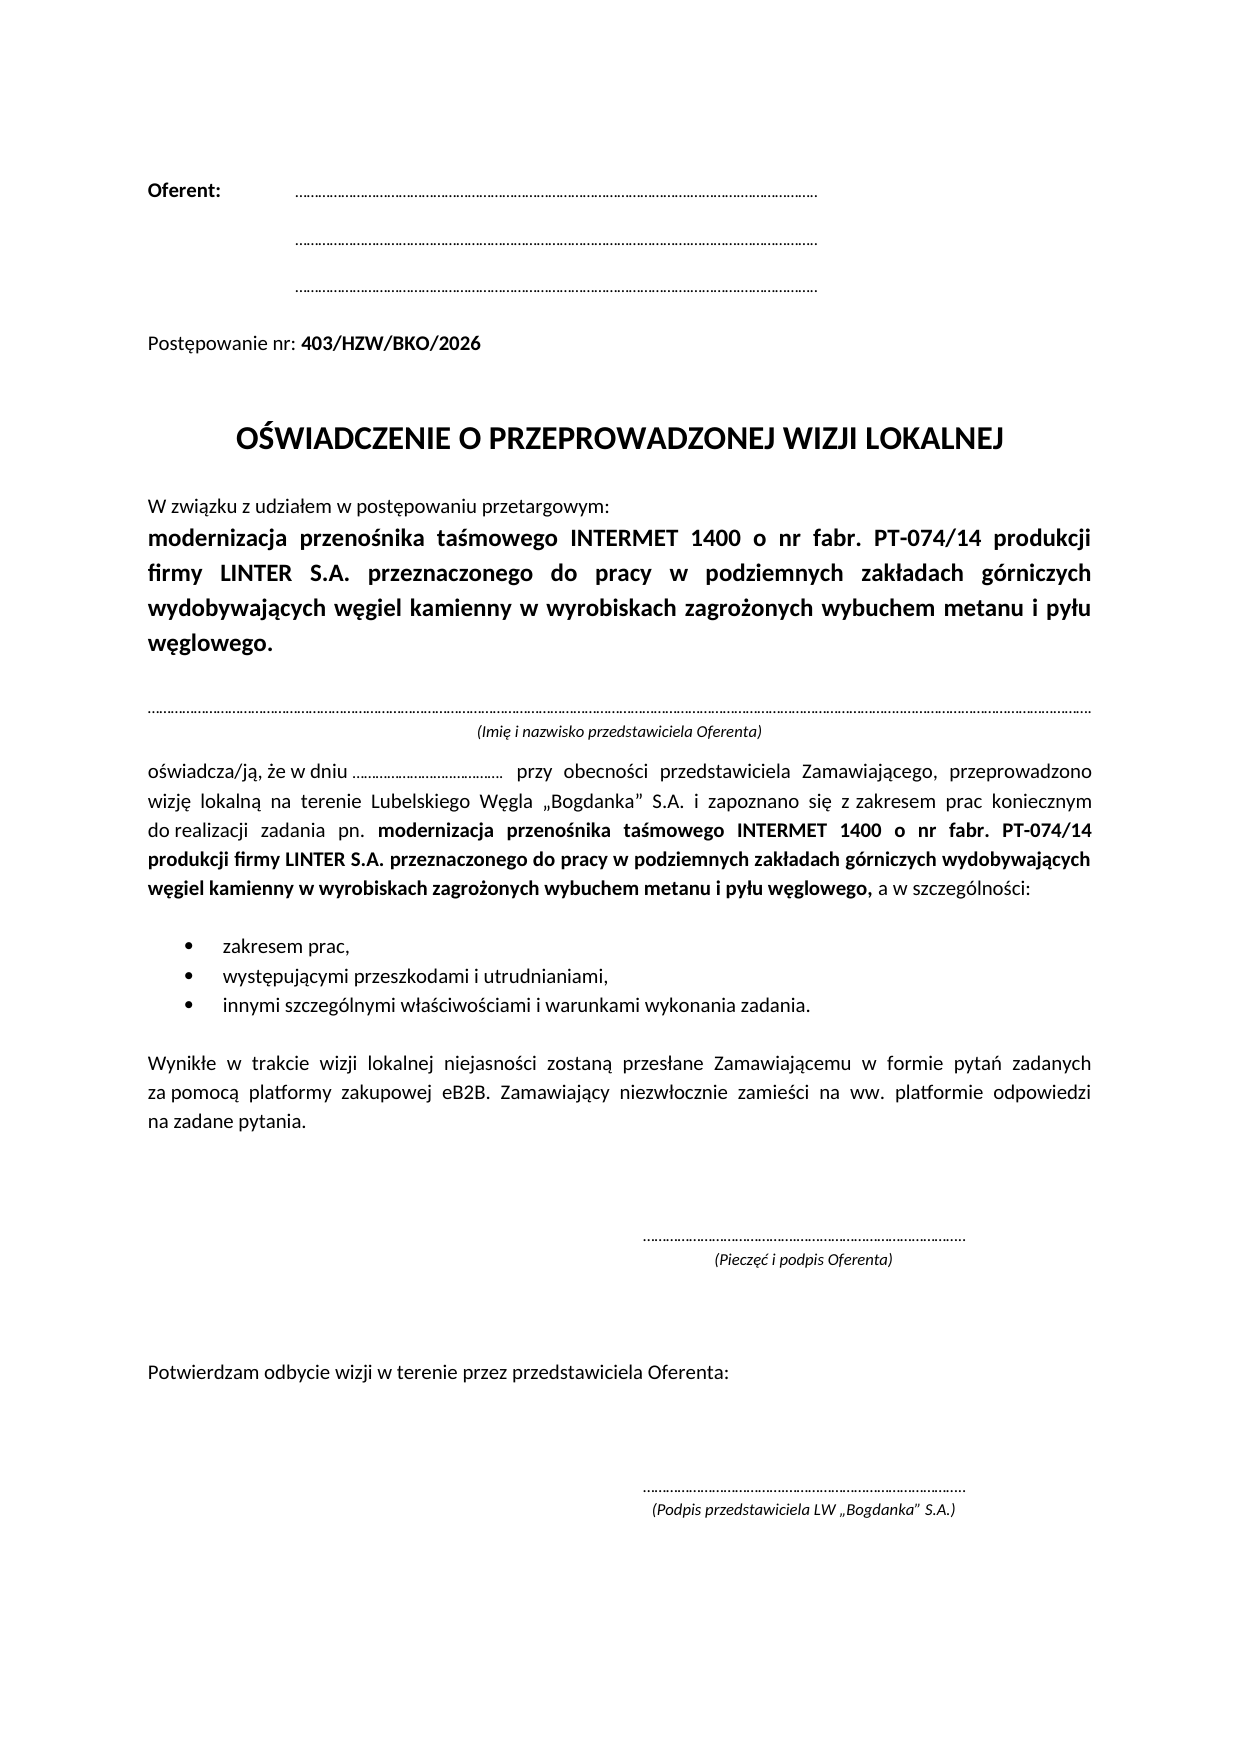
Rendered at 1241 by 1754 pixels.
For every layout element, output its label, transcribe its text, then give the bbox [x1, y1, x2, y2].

list zakresem prac, [185, 934, 1093, 959]
text (Pieczęć i podpis Oferenta) [516, 1249, 1093, 1269]
text Oferent: ………………………………………………………………………………………….………….……………….. [148, 177, 1093, 202]
text (Imię i nazwisko przedstawiciela Oferenta) [148, 721, 1093, 741]
text Postępowanie nr: 403/HZW/BKO/2026 [148, 330, 1093, 355]
text ……………………………………………………………………………………………………………………………………………………………………………..…………………………………………. [148, 697, 1093, 718]
text ………………………………………………………………………………………….………….……………….. [148, 277, 1093, 297]
list występującymi przeszkodami i utrudnianiami, [185, 963, 1093, 988]
text ………………………………….…………………………………….. [516, 1225, 1093, 1246]
text ………………………………………………………………………………………….………….……………….. [148, 229, 1093, 249]
text OŚWIADCZENIE O PRZEPROWADZONEJ WIZJI LOKALNEJ [148, 417, 1093, 458]
text ……………………………….……………………………………….. [516, 1476, 1093, 1497]
text Wynikłe w trakcie wizji lokalnej niejasności zostaną przesłane Zamawiającemu w formie pytań zadanych za pomocą platformy zakupowej eB2B. Zamawiający niezwłocznie zamieści na ww. platformie odpowiedzi na zadane pytania. [148, 1050, 1093, 1134]
text W związku z udziałem w postępowaniu przetargowym: [148, 493, 1093, 519]
text (Podpis przedstawiciela LW „Bogdanka” S.A.) [516, 1499, 1093, 1520]
text Potwierdzam odbycie wizji w terenie przez przedstawiciela Oferenta: [148, 1359, 1093, 1385]
text modernizacja przenośnika taśmowego INTERMET 1400 o nr fabr. PT-074/14 produkcji firmy LINTER S.A. przeznaczonego do pracy w podziemnych zakładach górniczych wydobywających węgiel kamienny w wyrobiskach zagrożonych wybuchem metanu i pyłu węglowego. [148, 522, 1093, 658]
text oświadcza/ją, że w dniu ……………………..…………. przy obecności przedstawiciela Zamawiającego, przeprowadzono wizję lokalną na terenie Lubelskiego Węgla „Bogdanka” S.A. i zapoznano się z zakresem prac koniecznym do realizacji zadania pn. modernizacja przenośnika taśmowego INTERMET 1400 o nr fabr. PT-074/14 produkcji firmy LINTER S.A. przeznaczonego do pracy w podziemnych zakładach górniczych wydobywających węgiel kamienny w wyrobiskach zagrożonych wybuchem metanu i pyłu węglowego, a w szczególności: [148, 759, 1093, 901]
list innymi szczególnymi właściwościami i warunkami wykonania zadania. [185, 992, 1093, 1017]
